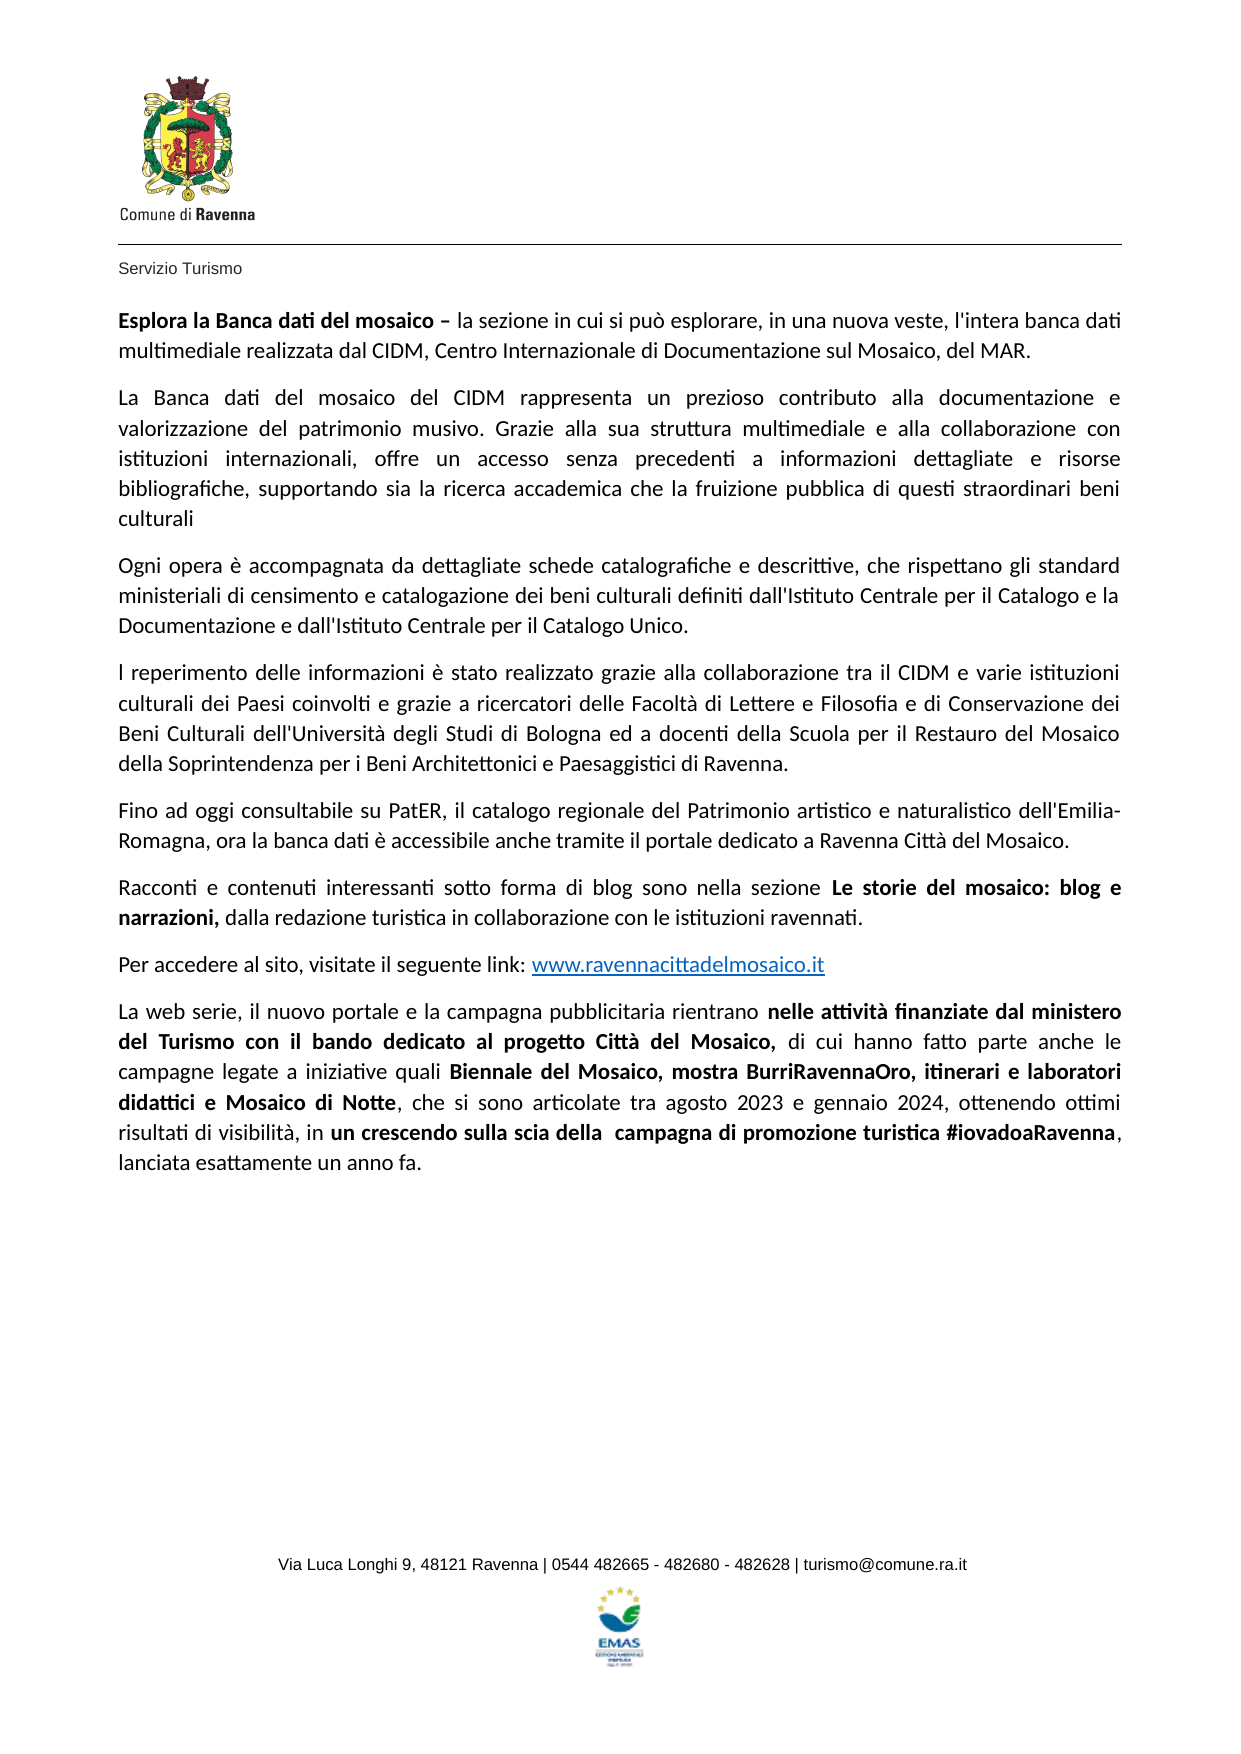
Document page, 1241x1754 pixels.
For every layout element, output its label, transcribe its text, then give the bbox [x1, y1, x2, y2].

text La web serie, il nuovo portale e la campagna pubblicitaria rientrano nelle attività finanziate dal ministero del Turismo con il bando dedicato al progetto Città del Mosaico, di cui hanno fatto parte anche le campagne legate a iniziative quali Biennale del Mosaico, mostra BurriRavennaOro, itinerari e laboratori didattici e Mosaico di Notte, che si sono articolate tra agosto 2023 e gennaio 2024, ottenendo ottimi risultati di visibilità, in un crescendo sulla scia della campagna di promozione turistica #iovadoaRavenna, lanciata esattamente un anno fa. [118, 997, 1122, 1176]
text Fino ad oggi consultabile su PatER, il catalogo regionale del Patrimonio artistico e naturalistico dell'Emilia-Romagna, ora la banca dati è accessibile anche tramite il portale dedicato a Ravenna Città del Mosaico. [118, 796, 1122, 854]
text Per accedere al sito, visitate il seguente link: www.ravennacittadelmosaico.it [118, 950, 1122, 978]
picture [118, 73, 256, 223]
picture [588, 1577, 652, 1681]
text Ogni opera è accompagnata da dettagliate schede catalografiche e descrittive, che rispettano gli standard ministeriali di censimento e catalogazione dei beni culturali definiti dall'Istituto Centrale per il Catalogo e la Documentazione e dall'Istituto Centrale per il Catalogo Unico. [118, 551, 1122, 639]
text Esplora la Banca dati del mosaico – la sezione in cui si può esplorare, in una nuova veste, l'intera banca dati multimediale realizzata dal CIDM, Centro Internazionale di Documentazione sul Mosaico, del MAR. [118, 306, 1122, 364]
text Racconti e contenuti interessanti sotto forma di blog sono nella sezione Le storie del mosaico: blog e narrazioni, dalla redazione turistica in collaborazione con le istituzioni ravennati. [118, 873, 1122, 931]
text l reperimento delle informazioni è stato realizzato grazie alla collaborazione tra il CIDM e varie istituzioni culturali dei Paesi coinvolti e grazie a ricercatori delle Facoltà di Lettere e Filosofia e di Conservazione dei Beni Culturali dell'Università degli Studi di Bologna ed a docenti della Scuola per il Restauro del Mosaico della Soprintendenza per i Beni Architettonici e Paesaggistici di Ravenna. [118, 658, 1122, 777]
text La Banca dati del mosaico del CIDM rappresenta un prezioso contributo alla documentazione e valorizzazione del patrimonio musivo. Grazie alla sua struttura multimediale e alla collaborazione con istituzioni internazionali, offre un accesso senza precedenti a informazioni dettagliate e risorse bibliografiche, supportando sia la ricerca accademica che la fruizione pubblica di questi straordinari beni culturali [118, 383, 1122, 532]
